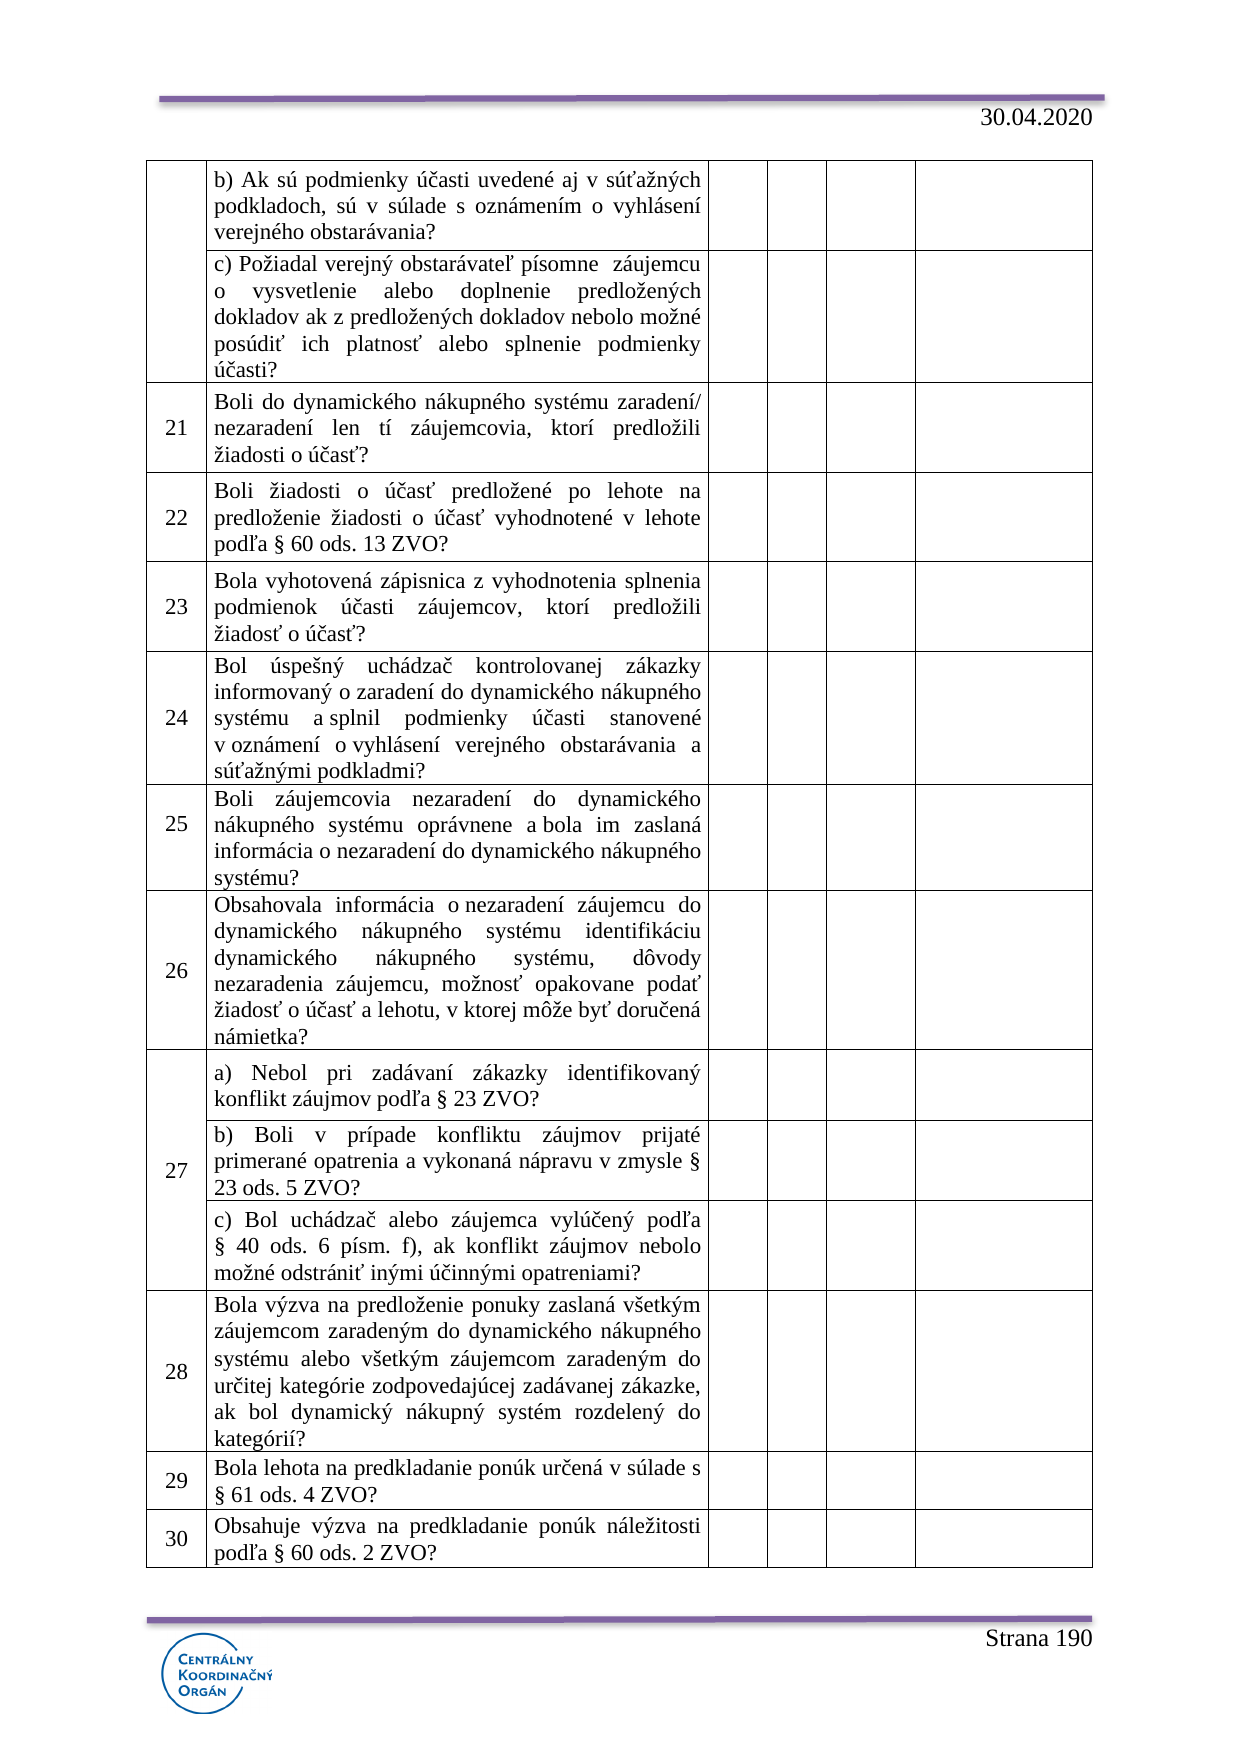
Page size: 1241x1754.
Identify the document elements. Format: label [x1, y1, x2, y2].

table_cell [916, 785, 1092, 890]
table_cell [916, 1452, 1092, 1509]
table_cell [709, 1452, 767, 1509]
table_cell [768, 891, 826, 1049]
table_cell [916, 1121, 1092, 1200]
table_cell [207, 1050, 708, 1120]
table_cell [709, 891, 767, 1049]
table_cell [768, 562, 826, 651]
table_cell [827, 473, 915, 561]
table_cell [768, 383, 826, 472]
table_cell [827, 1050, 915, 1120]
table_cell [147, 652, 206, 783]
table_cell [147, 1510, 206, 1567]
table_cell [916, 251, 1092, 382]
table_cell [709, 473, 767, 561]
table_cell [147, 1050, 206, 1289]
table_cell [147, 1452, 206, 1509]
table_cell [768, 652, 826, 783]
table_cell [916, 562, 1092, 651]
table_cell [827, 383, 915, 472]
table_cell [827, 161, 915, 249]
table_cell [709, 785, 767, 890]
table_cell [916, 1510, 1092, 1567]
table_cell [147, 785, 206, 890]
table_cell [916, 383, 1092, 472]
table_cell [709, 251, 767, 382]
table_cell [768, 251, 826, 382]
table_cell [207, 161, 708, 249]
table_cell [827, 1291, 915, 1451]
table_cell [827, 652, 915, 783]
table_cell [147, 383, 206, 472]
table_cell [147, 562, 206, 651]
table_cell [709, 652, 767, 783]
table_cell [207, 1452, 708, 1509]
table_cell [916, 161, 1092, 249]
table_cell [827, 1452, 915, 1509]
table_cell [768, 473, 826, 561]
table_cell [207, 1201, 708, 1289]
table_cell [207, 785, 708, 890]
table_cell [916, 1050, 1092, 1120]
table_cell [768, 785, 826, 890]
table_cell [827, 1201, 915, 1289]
picture [159, 1631, 272, 1713]
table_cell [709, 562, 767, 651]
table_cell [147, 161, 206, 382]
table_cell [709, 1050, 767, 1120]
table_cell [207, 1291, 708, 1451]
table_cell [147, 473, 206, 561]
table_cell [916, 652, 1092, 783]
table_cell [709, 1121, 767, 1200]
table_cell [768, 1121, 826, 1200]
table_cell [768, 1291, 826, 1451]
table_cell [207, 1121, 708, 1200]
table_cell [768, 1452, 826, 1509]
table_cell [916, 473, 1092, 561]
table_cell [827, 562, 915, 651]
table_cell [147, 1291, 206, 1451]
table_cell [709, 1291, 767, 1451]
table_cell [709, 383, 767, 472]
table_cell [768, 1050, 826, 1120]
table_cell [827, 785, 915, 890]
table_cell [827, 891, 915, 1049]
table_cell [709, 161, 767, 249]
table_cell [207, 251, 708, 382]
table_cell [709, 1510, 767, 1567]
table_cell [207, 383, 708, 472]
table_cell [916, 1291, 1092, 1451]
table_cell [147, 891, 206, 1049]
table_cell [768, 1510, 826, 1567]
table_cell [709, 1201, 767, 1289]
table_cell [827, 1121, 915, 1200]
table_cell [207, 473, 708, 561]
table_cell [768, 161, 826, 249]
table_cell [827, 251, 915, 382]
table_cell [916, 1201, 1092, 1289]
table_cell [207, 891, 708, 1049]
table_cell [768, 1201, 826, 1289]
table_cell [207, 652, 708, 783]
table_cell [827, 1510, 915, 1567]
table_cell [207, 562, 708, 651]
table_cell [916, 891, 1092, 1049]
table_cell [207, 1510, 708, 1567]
